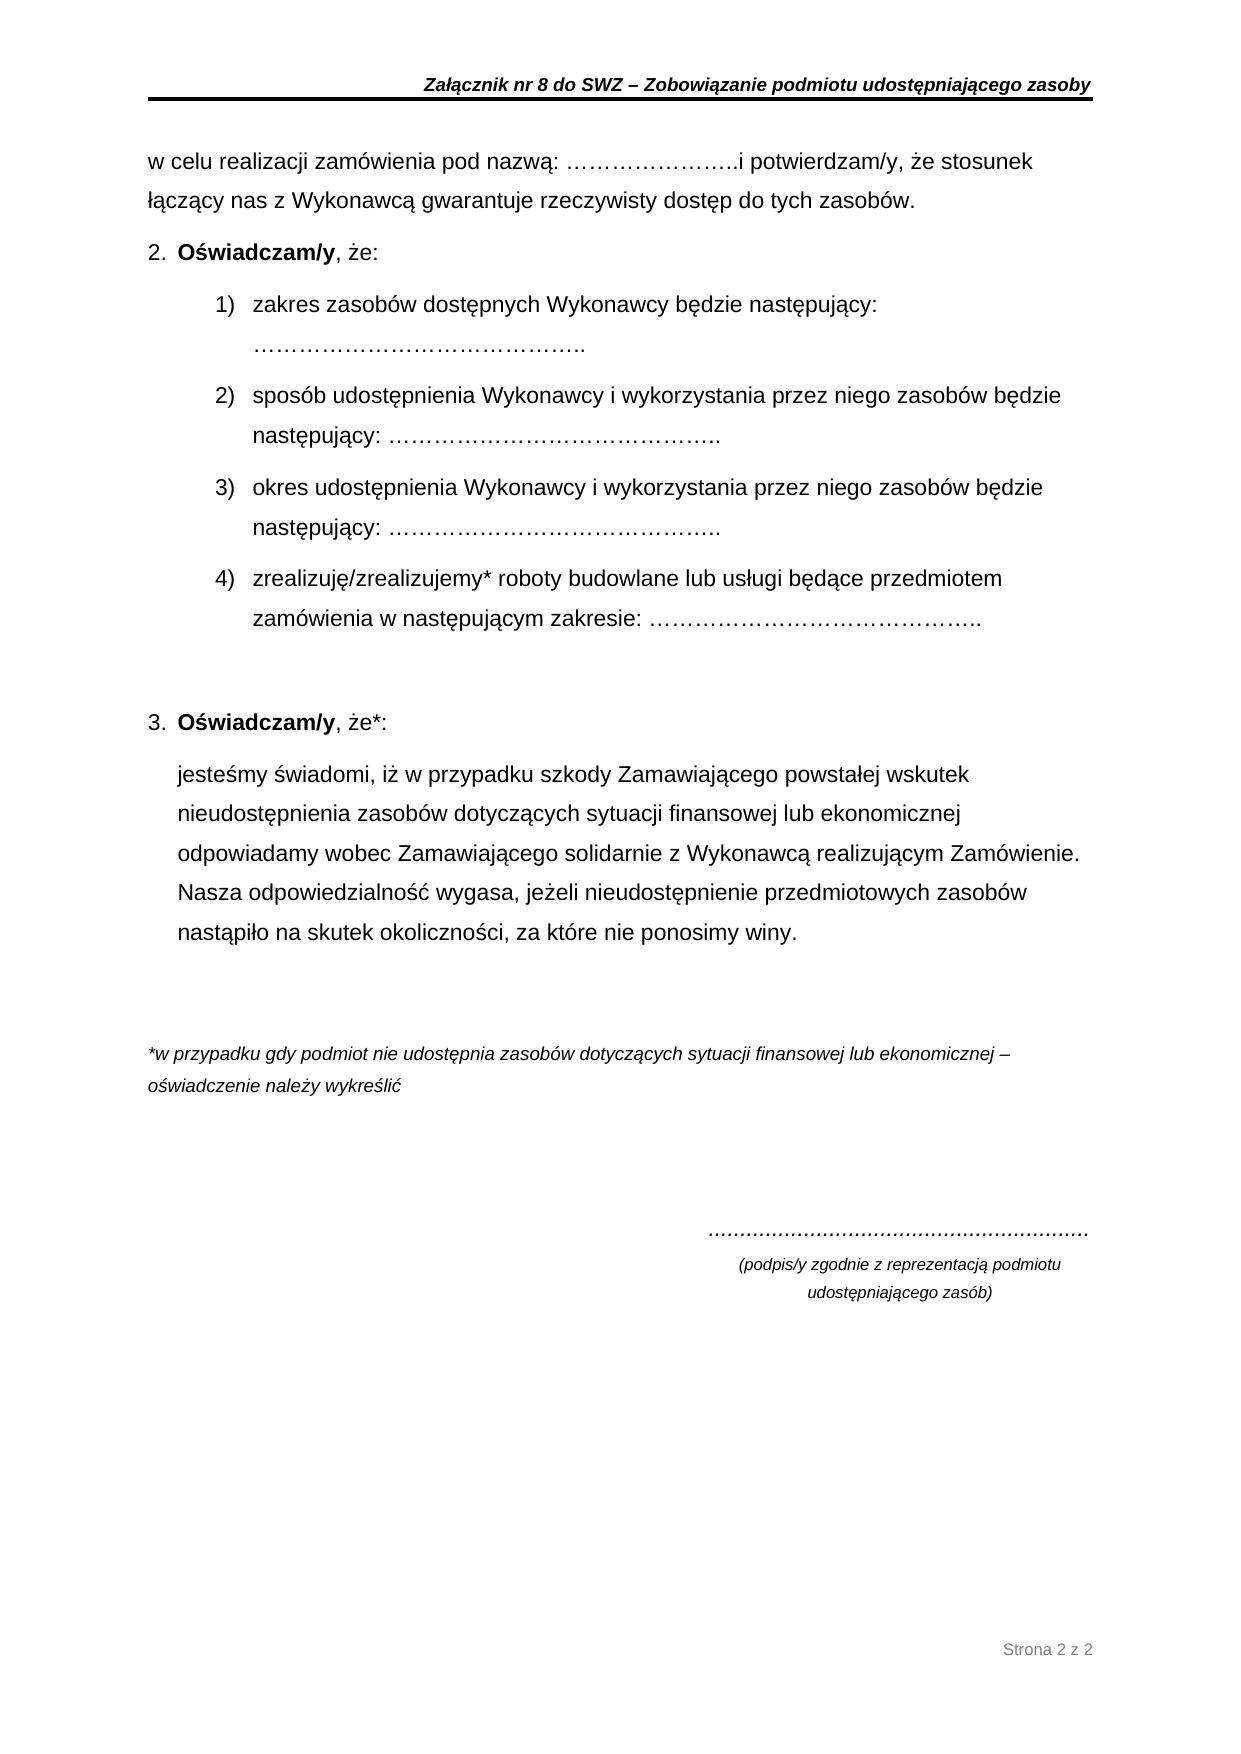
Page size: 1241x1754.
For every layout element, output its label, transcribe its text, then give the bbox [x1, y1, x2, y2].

list zrealizuję/zrealizujemy* roboty budowlane lub usługi będące przedmiotem zamówienia w następującym zakresie: …………………………………….. [215, 565, 1093, 631]
list sposób udostępnienia Wykonawcy i wykorzystania przez niego zasobów będzie następujący: …………………………………….. [215, 382, 1093, 448]
text ............................................................ [148, 1215, 1093, 1241]
list jesteśmy świadomi, iż w przypadku szkody Zamawiającego powstałej wskutek nieudostępnienia zasobów dotyczących sytuacji finansowej lub ekonomicznej odpowiadamy wobec Zamawiającego solidarnie z Wykonawcą realizującym Zamówienie. Nasza odpowiedzialność wygasa, jeżeli nieudostępnienie przedmiotowych zasobów nastąpiło na skutek okoliczności, za które nie ponosimy winy. [177, 761, 1093, 945]
list zakres zasobów dostępnych Wykonawcy będzie następujący: …………………………………….. [215, 291, 1093, 357]
text *w przypadku gdy podmiot nie udostępnia zasobów dotyczących sytuacji finansowej lub ekonomicznej – oświadczenie należy wykreślić [148, 1043, 1093, 1096]
list okres udostępnienia Wykonawcy i wykorzystania przez niego zasobów będzie następujący: …………………………………….. [215, 474, 1093, 540]
list Oświadczam/y, że*: [148, 709, 1093, 735]
text (podpis/y zgodnie z reprezentacją podmiotu udostępniającego zasób) [709, 1254, 1093, 1302]
text w celu realizacji zamówienia pod nazwą: …………………..i potwierdzam/y, że stosunek łączący nas z Wykonawcą gwarantuje rzeczywisty dostęp do tych zasobów. [148, 148, 1093, 213]
list Oświadczam/y, że: [148, 239, 1093, 265]
